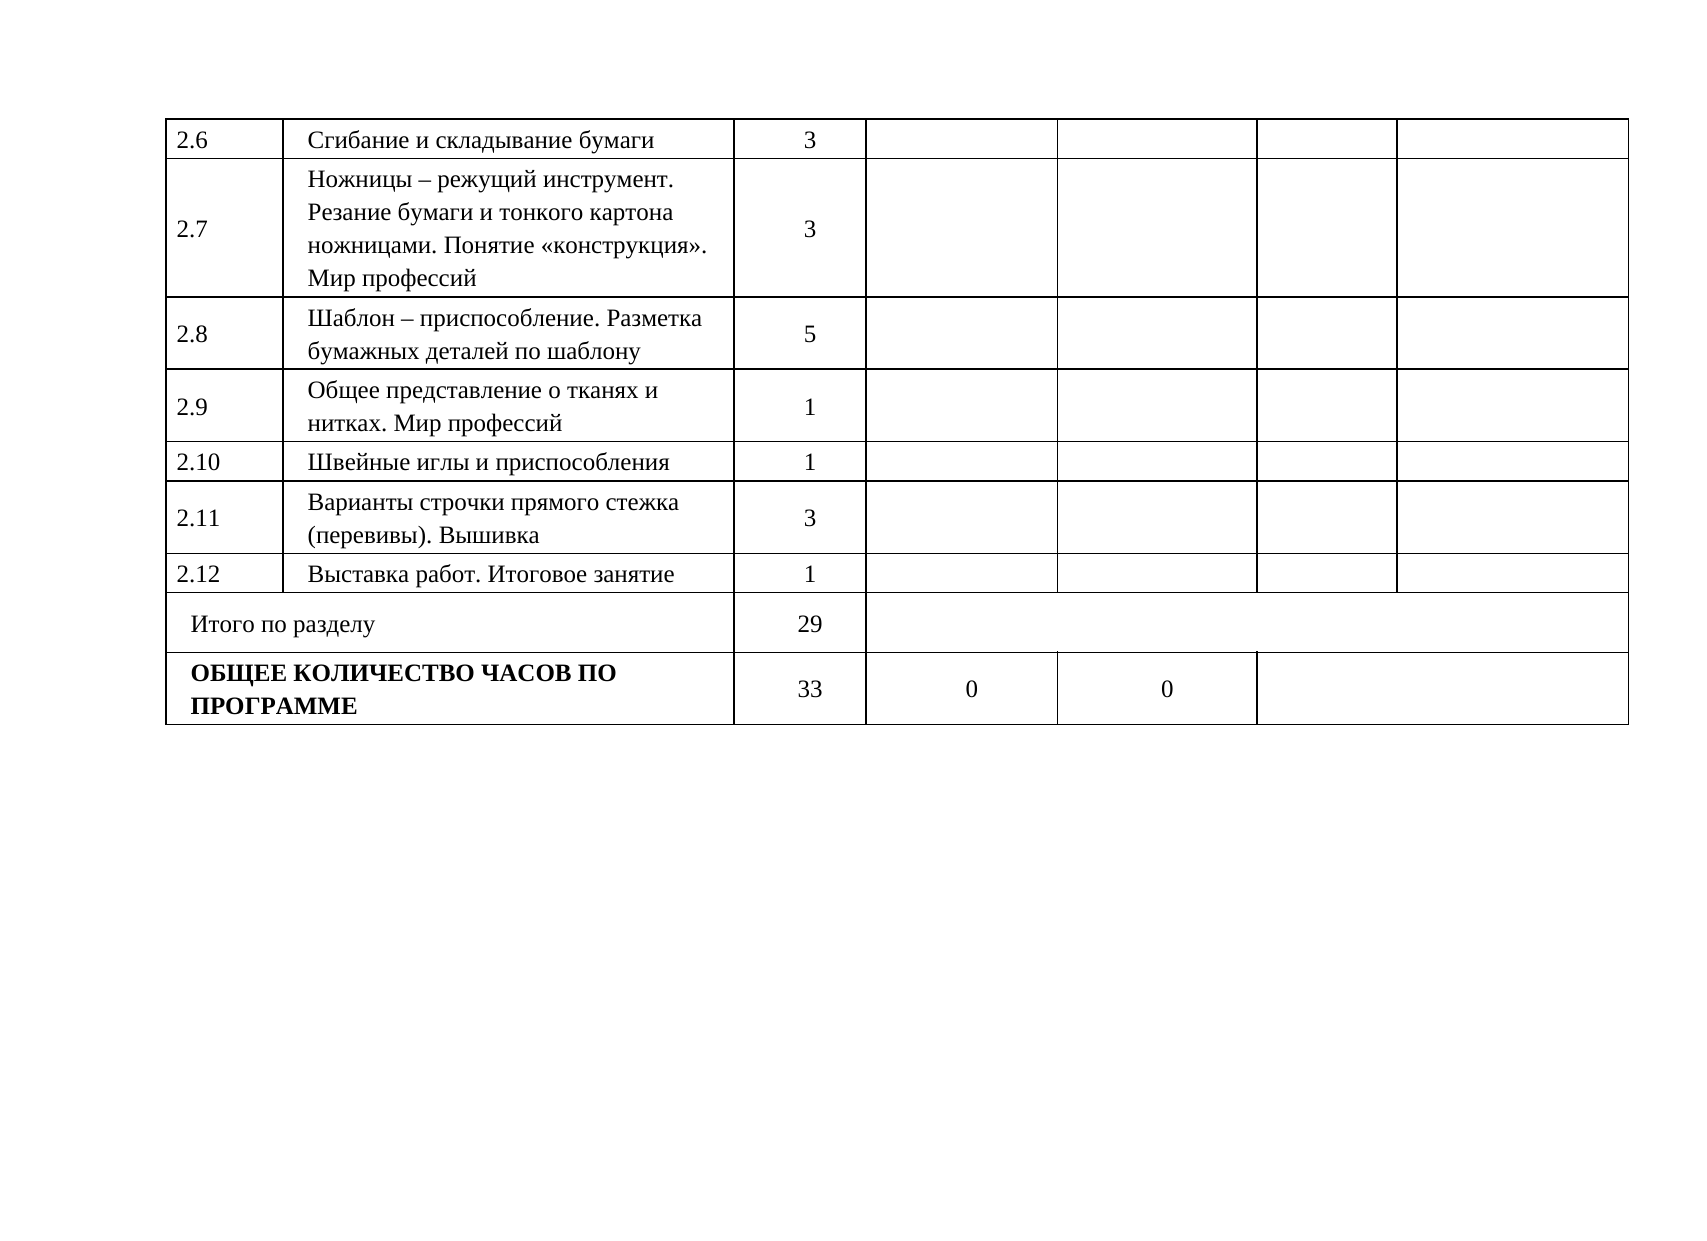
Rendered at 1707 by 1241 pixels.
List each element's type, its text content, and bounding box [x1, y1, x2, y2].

table_cell [1058, 370, 1256, 441]
table_cell [867, 554, 1057, 592]
table_cell [1258, 554, 1396, 592]
table_cell 0 [1058, 653, 1256, 724]
table_cell Ножницы – режущий инструмент. Резание бумаги и тонкого картона ножницами. Понятие «конструкция». Мир профессий [284, 159, 733, 296]
table_cell 2.11 [167, 482, 282, 552]
table_cell 2.9 [167, 370, 282, 441]
table_cell [1398, 298, 1628, 368]
table_cell [1058, 442, 1256, 480]
table_cell [867, 120, 1057, 157]
table_cell [1058, 554, 1256, 592]
table_cell Общее представление о тканях и нитках. Мир профессий [284, 370, 733, 441]
table_cell [1058, 298, 1256, 368]
table_cell 5 [735, 298, 865, 368]
table_cell [867, 370, 1057, 441]
table_cell [1398, 482, 1628, 552]
table_cell [1258, 482, 1396, 552]
table_cell [1258, 120, 1396, 157]
table_cell Выставка работ. Итоговое занятие [284, 554, 733, 592]
table_cell 3 [735, 482, 865, 552]
table_cell 2.7 [167, 159, 282, 296]
table_cell [1398, 442, 1628, 480]
table_cell 2.12 [167, 554, 282, 592]
table_cell Сгибание и складывание бумаги [284, 120, 733, 157]
table_cell [1058, 120, 1256, 157]
table_cell [867, 159, 1057, 296]
table_cell 3 [735, 159, 865, 296]
table_cell [867, 593, 1628, 651]
table_cell [1058, 159, 1256, 296]
table_cell 0 [867, 653, 1057, 724]
table_cell ОБЩЕЕ КОЛИЧЕСТВО ЧАСОВ ПО ПРОГРАММЕ [167, 653, 733, 724]
table_cell 2.6 [167, 120, 282, 157]
table_cell 2.10 [167, 442, 282, 480]
table_cell 1 [735, 554, 865, 592]
table_cell Швейные иглы и приспособления [284, 442, 733, 480]
table_cell 2.8 [167, 298, 282, 368]
table_cell [867, 298, 1057, 368]
table_cell [1398, 120, 1628, 157]
table_cell [1258, 653, 1628, 724]
table_cell [1398, 370, 1628, 441]
table_cell [1258, 442, 1396, 480]
table_cell [867, 442, 1057, 480]
table_cell [1398, 554, 1628, 592]
table_cell [1058, 482, 1256, 552]
table_cell Варианты строчки прямого стежка (перевивы). Вышивка [284, 482, 733, 552]
table_cell Итого по разделу [167, 593, 733, 651]
table_cell 29 [735, 593, 865, 651]
table_cell [1258, 298, 1396, 368]
table_cell 1 [735, 370, 865, 441]
table_cell 33 [735, 653, 865, 724]
table_cell 3 [735, 120, 865, 157]
table_cell [1398, 159, 1628, 296]
table_cell [1258, 370, 1396, 441]
table_cell [867, 482, 1057, 552]
table_cell [1258, 159, 1396, 296]
table_cell 1 [735, 442, 865, 480]
table_cell Шаблон – приспособление. Разметка бумажных деталей по шаблону [284, 298, 733, 368]
